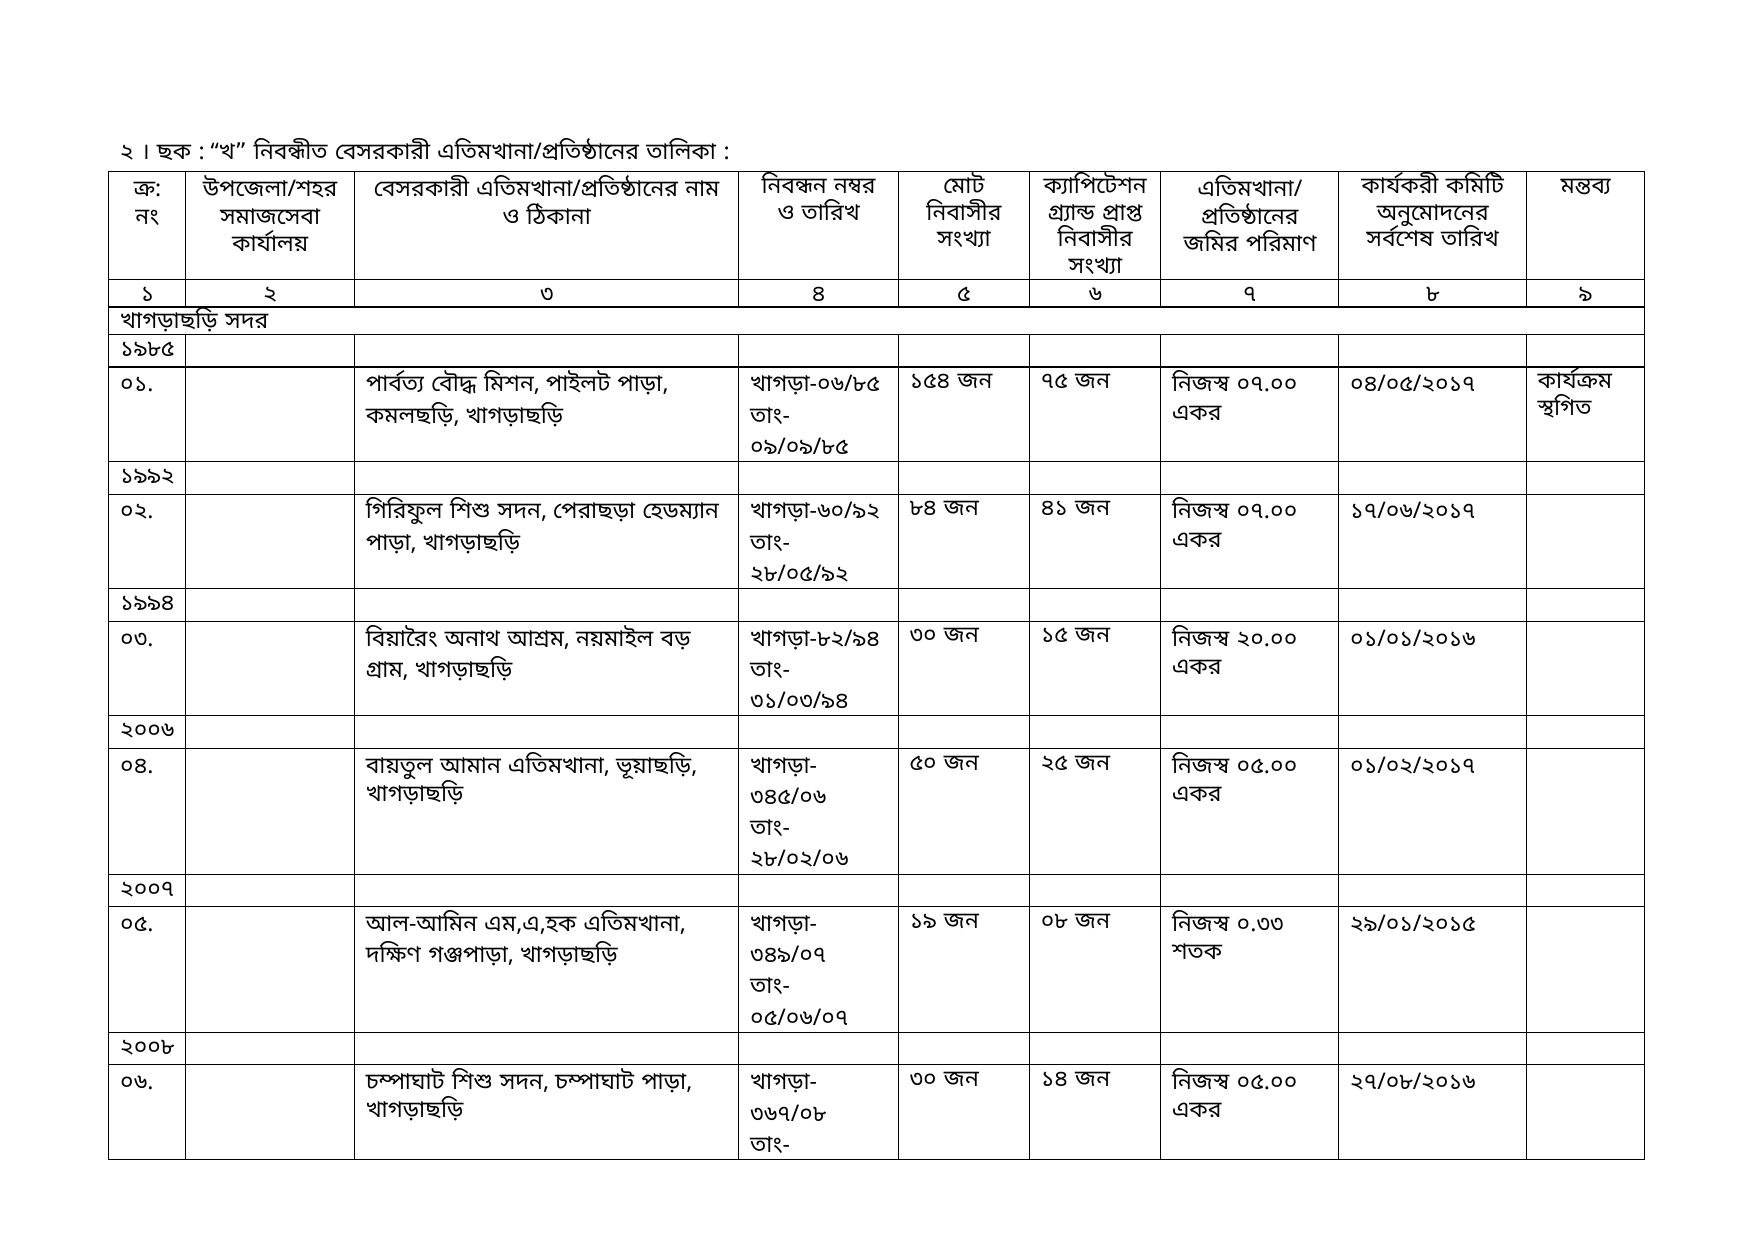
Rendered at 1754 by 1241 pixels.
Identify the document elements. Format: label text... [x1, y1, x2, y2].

table_cell [1527, 875, 1644, 906]
table_cell [1527, 716, 1644, 748]
table_cell [1339, 716, 1526, 748]
table_cell [899, 875, 1029, 906]
table_cell ২০০৬ [109, 716, 185, 748]
table_cell [1527, 1065, 1644, 1159]
table_cell নিজস্ব ০৫.০০ একর [1161, 1065, 1338, 1159]
table_cell ০১/০১/২০১৬ [1339, 622, 1526, 715]
table_cell [186, 1033, 354, 1064]
table_cell গিরিফুল শিশু সদন, পেরাছড়া হেডম্যান পাড়া, খাগড়াছড়ি [355, 495, 738, 588]
text ২ । ছক : “খ” নিবন্ধীত বেসরকারী এতিমখানা/প্রতিষ্ঠানের তালিকা : [120, 135, 1634, 166]
table_cell ৪১ জন [1030, 495, 1160, 588]
table_header নিবন্ধন নম্বর ও তারিখ [739, 172, 898, 279]
table_cell খাগড়া-৮২/৯৪ তাং-৩১/০৩/৯৪ [739, 622, 898, 715]
table_header মন্তব্য [1527, 172, 1644, 279]
table_header কার্যকরী কমিটি অনুমোদনের সর্বশেষ তারিখ [1339, 172, 1526, 279]
table_cell ০৪/০৫/২০১৭ [1339, 368, 1526, 461]
table_cell খাগড়া-৬০/৯২ তাং-২৮/০৫/৯২ [739, 495, 898, 588]
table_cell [739, 1065, 898, 1159]
table_cell [1527, 335, 1644, 366]
table_header উপজেলা/শহর সমাজসেবা কার্যালয় [186, 172, 354, 279]
table_cell [186, 749, 354, 874]
table_cell [739, 875, 898, 906]
table_cell ২০০৮ [109, 1033, 185, 1064]
table_cell [1527, 462, 1644, 493]
table_cell ১৯ জন [899, 907, 1029, 1032]
table_cell [1339, 1033, 1526, 1064]
table_cell [355, 335, 738, 366]
table_cell ১৯৯৪ [109, 589, 185, 621]
table_cell [355, 716, 738, 748]
table_cell ৮৪ জন [899, 495, 1029, 588]
table_cell [355, 589, 738, 621]
table_cell ৯ [1527, 280, 1644, 306]
table_cell ৩০ জন [899, 1065, 1029, 1159]
table_cell [1527, 495, 1644, 588]
table_cell [186, 907, 354, 1032]
table_cell নিজস্ব ০৫.০০ একর [1161, 749, 1338, 874]
table_cell [186, 875, 354, 906]
table_cell [186, 622, 354, 715]
table_cell ১৯৮৫ [109, 335, 185, 366]
table_cell [1527, 622, 1644, 715]
table_cell ২৫ জন [1030, 749, 1160, 874]
table_cell ২৭/০৮/২০১৬ [1339, 1065, 1526, 1159]
table_cell ১৫৪ জন [899, 368, 1029, 461]
table_cell কার্যক্রম স্থগিত [1527, 368, 1644, 461]
table_cell ০৬. [109, 1065, 185, 1159]
table_cell ৭ [1161, 280, 1338, 306]
table_cell ৩ [355, 280, 738, 306]
table_cell [1030, 589, 1160, 621]
table_cell ০৮ জন [1030, 907, 1160, 1032]
table_cell [1161, 335, 1338, 366]
table_cell খাগড়া-০৬/৮৫ তাং-০৯/০৯/৮৫ [739, 368, 898, 461]
table_cell [186, 495, 354, 588]
table_cell পার্বত্য বৌদ্ধ মিশন, পাইলট পাড়া, কমলছড়ি, খাগড়াছড়ি [355, 368, 738, 461]
table_cell খাগড়া-৩৪৯/০৭ তাং-০৫/০৬/০৭ [739, 907, 898, 1032]
table_cell [899, 589, 1029, 621]
table_cell [1527, 749, 1644, 874]
table_cell [1161, 462, 1338, 493]
table_cell [1161, 1033, 1338, 1064]
table_cell [739, 462, 898, 493]
table_cell ০৩. [109, 622, 185, 715]
table_cell [739, 1033, 898, 1064]
table_cell ৮ [1339, 280, 1526, 306]
table_cell নিজস্ব ০.৩৩ শতক [1161, 907, 1338, 1032]
table_cell [186, 335, 354, 366]
table_cell ৫ [899, 280, 1029, 306]
table_cell [355, 462, 738, 493]
table_cell [899, 335, 1029, 366]
table_cell [899, 462, 1029, 493]
table_cell ৪ [739, 280, 898, 306]
table_cell ২ [186, 280, 354, 306]
table_cell ২০০৭ [109, 875, 185, 906]
table_cell [1161, 716, 1338, 748]
table_cell [1030, 462, 1160, 493]
table_cell ০৫. [109, 907, 185, 1032]
table_cell নিজস্ব ২০.০০ একর [1161, 622, 1338, 715]
table_cell খাগড়াছড়ি সদর [109, 308, 1644, 334]
table_header ক্যাপিটেশন গ্র্যান্ড প্রাপ্ত নিবাসীর সংখ্যা [1030, 172, 1160, 279]
table_cell [739, 589, 898, 621]
table_cell ৬ [1030, 280, 1160, 306]
table_cell নিজস্ব ০৭.০০ একর [1161, 495, 1338, 588]
table_cell [1030, 335, 1160, 366]
table_cell ০১. [109, 368, 185, 461]
table_cell বিয়ারৈং অনাথ আশ্রম, নয়মাইল বড় গ্রাম, খাগড়াছড়ি [355, 622, 738, 715]
table_cell [1161, 875, 1338, 906]
table_cell নিজস্ব ০৭.০০ একর [1161, 368, 1338, 461]
table_cell [186, 1065, 354, 1159]
table_cell [1030, 716, 1160, 748]
table_cell ০২. [109, 495, 185, 588]
table_cell ১ [109, 280, 185, 306]
table_cell ৫০ জন [899, 749, 1029, 874]
table_cell ১৪ জন [1030, 1065, 1160, 1159]
table_cell [1339, 462, 1526, 493]
table_cell [1030, 1033, 1160, 1064]
table_header এতিমখানা/প্রতিষ্ঠানের জমির পরিমাণ [1161, 172, 1338, 279]
table_cell [1339, 875, 1526, 906]
table_cell ৭৫ জন [1030, 368, 1160, 461]
table_cell ০১/০২/২০১৭ [1339, 749, 1526, 874]
table_header মোট নিবাসীর সংখ্যা [899, 172, 1029, 279]
table_cell ১৭/০৬/২০১৭ [1339, 495, 1526, 588]
table_cell আল-আমিন এম,এ,হক এতিমখানা, দক্ষিণ গঞ্জপাড়া, খাগড়াছড়ি [355, 907, 738, 1032]
table_cell [186, 368, 354, 461]
table_cell [355, 875, 738, 906]
table_cell [1339, 335, 1526, 366]
table_cell [739, 716, 898, 748]
table_cell [899, 1033, 1029, 1064]
table_cell [1527, 907, 1644, 1032]
table_cell [186, 462, 354, 493]
table_cell ১৯৯২ [109, 462, 185, 493]
table_cell [186, 716, 354, 748]
table_cell ০৪. [109, 749, 185, 874]
table_cell [186, 589, 354, 621]
table_cell [1030, 875, 1160, 906]
table_cell [1339, 589, 1526, 621]
table_cell খাগড়া-৩৪৫/০৬ তাং-২৮/০২/০৬ [739, 749, 898, 874]
table_cell [899, 716, 1029, 748]
table_cell ১৫ জন [1030, 622, 1160, 715]
table_header ক্র: নং [109, 172, 185, 279]
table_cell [355, 1065, 738, 1159]
table_cell বায়তুল আমান এতিমখানা, ভূয়াছড়ি, খাগড়াছড়ি [355, 749, 738, 874]
table_cell ২৯/০১/২০১৫ [1339, 907, 1526, 1032]
table_cell [355, 1033, 738, 1064]
table_cell ৩০ জন [899, 622, 1029, 715]
table_cell [739, 335, 898, 366]
table_cell [1161, 589, 1338, 621]
table_header বেসরকারী এতিমখানা/প্রতিষ্ঠানের নাম ও ঠিকানা [355, 172, 738, 279]
table_cell [1527, 589, 1644, 621]
table_cell [1527, 1033, 1644, 1064]
